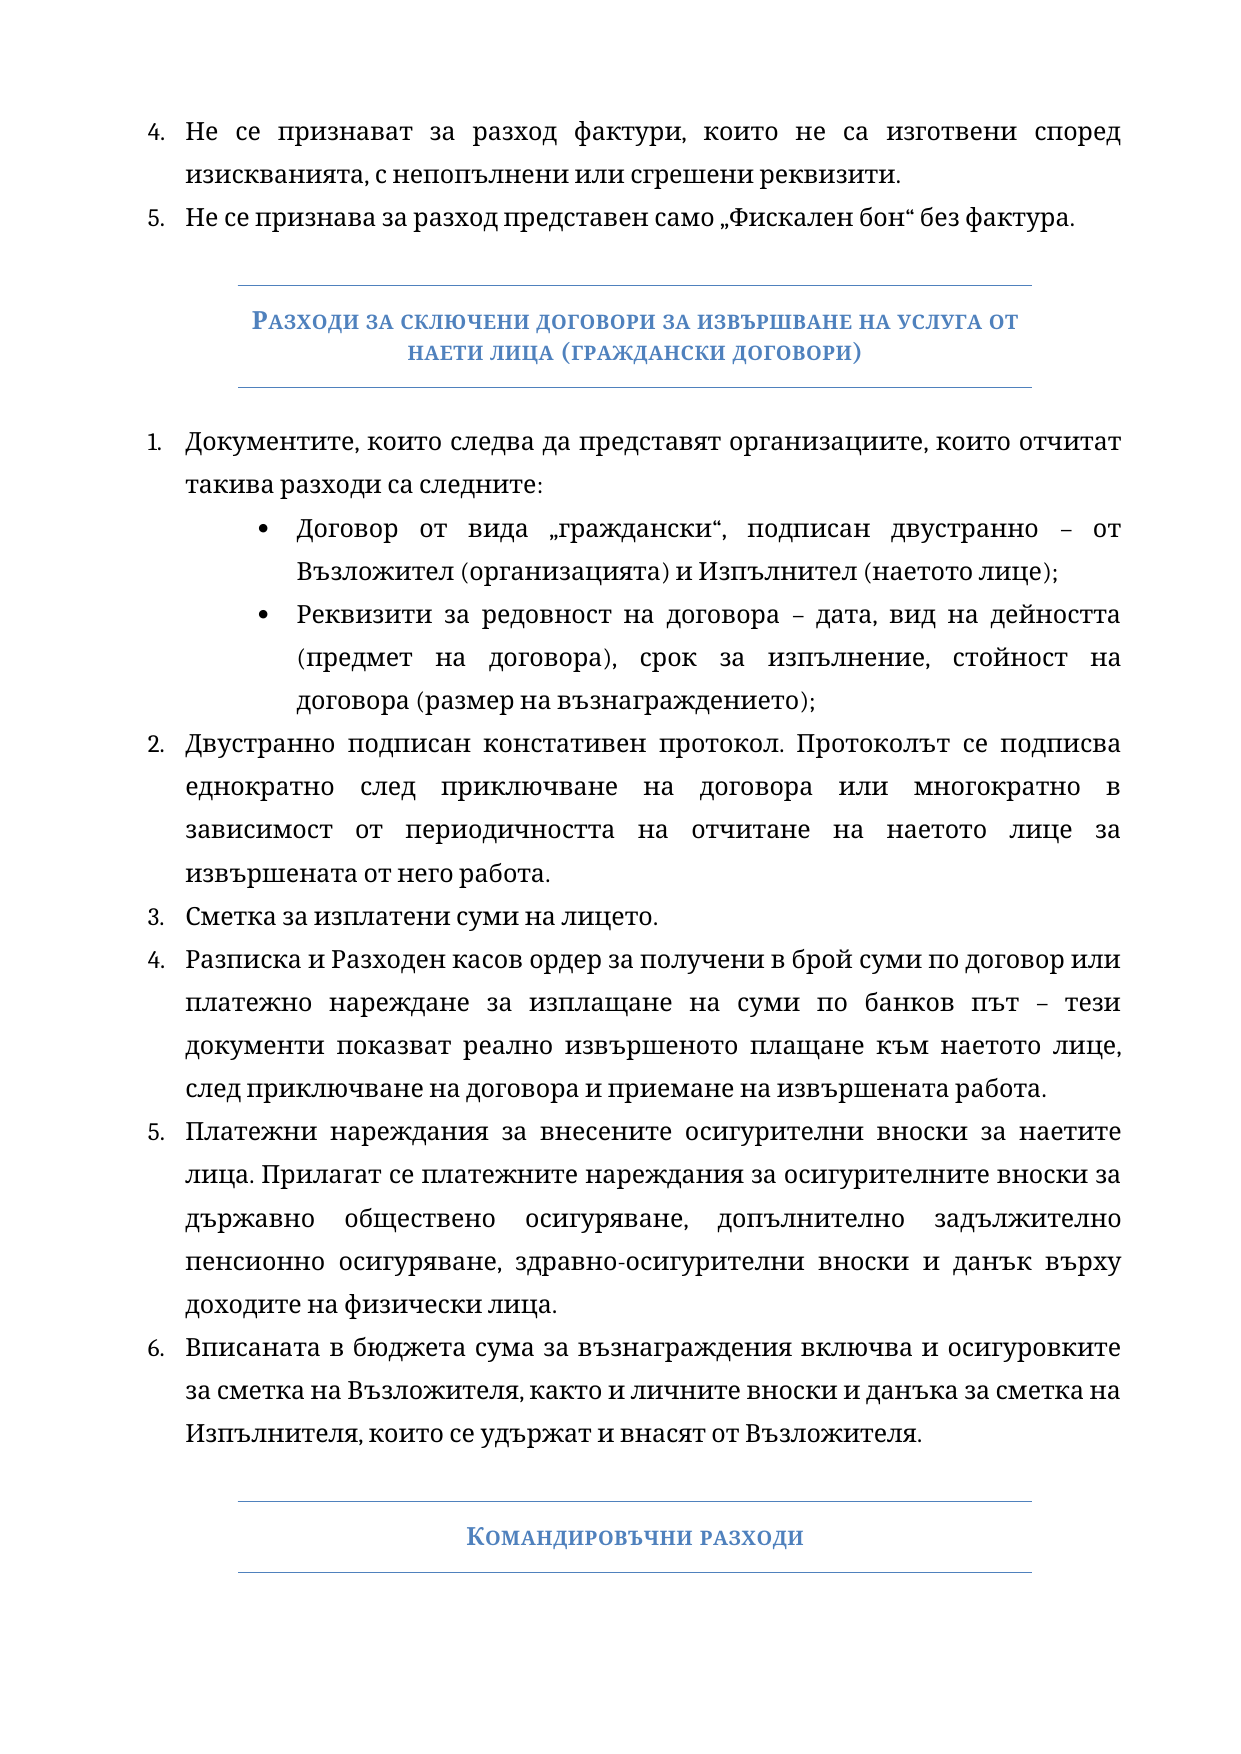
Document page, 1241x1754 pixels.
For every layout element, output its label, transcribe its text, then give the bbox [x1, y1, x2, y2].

list Документите, които следва да представят организациите, които отчитат такива разходи са следните: [148, 428, 1122, 500]
list Вписаната в бюджета сума за възнаграждения включва и осигуровките за сметка на Възложителя, както и личните вноски и данъка за сметка на Изпълнителя, които се удържат и внасят от Възложителя. [148, 1334, 1122, 1449]
list Сметка за изплатени суми на лицето. [148, 903, 1122, 931]
list Не се признават за разход фактури, които не са изготвени според изискванията, с непопълнени или сгрешени реквизити. [148, 118, 1122, 190]
list Договор от вида „граждански“, подписан двустранно – от Възложител (организацията) и Изпълнител (наетото лице); [259, 514, 1122, 586]
text Командировъчни разходи [238, 1502, 1032, 1572]
list Разписка и Разходен касов ордер за получени в брой суми по договор или платежно нареждане за изплащане на суми по банков път – тези документи показват реално извършеното плащане към наетото лице, след приключване на договора и приемане на извършената работа. [148, 946, 1122, 1104]
list Платежни нареждания за внесените осигурителни вноски за наетите лица. Прилагат се платежните нареждания за осигурителните вноски за държавно обществено осигуряване, допълнително задължително пенсионно осигуряване, здравно-осигурителни вноски и данък върху доходите на физически лица. [148, 1118, 1122, 1319]
list Двустранно подписан констативен протокол. Протоколът се подписва еднократно след приключване на договора или многократно в зависимост от периодичността на отчитане на наетото лице за извършената от него работа. [148, 730, 1122, 888]
list Реквизити за редовност на договора – дата, вид на дейността (предмет на договора), срок за изпълнение, стойност на договора (размер на възнаграждението); [259, 601, 1122, 716]
list Не се признава за разход представен само „Фискален бон“ без фактура. [148, 204, 1122, 233]
text Разходи за сключени договори за извършване на услуга от наети лица (граждански договори) [238, 286, 1032, 387]
